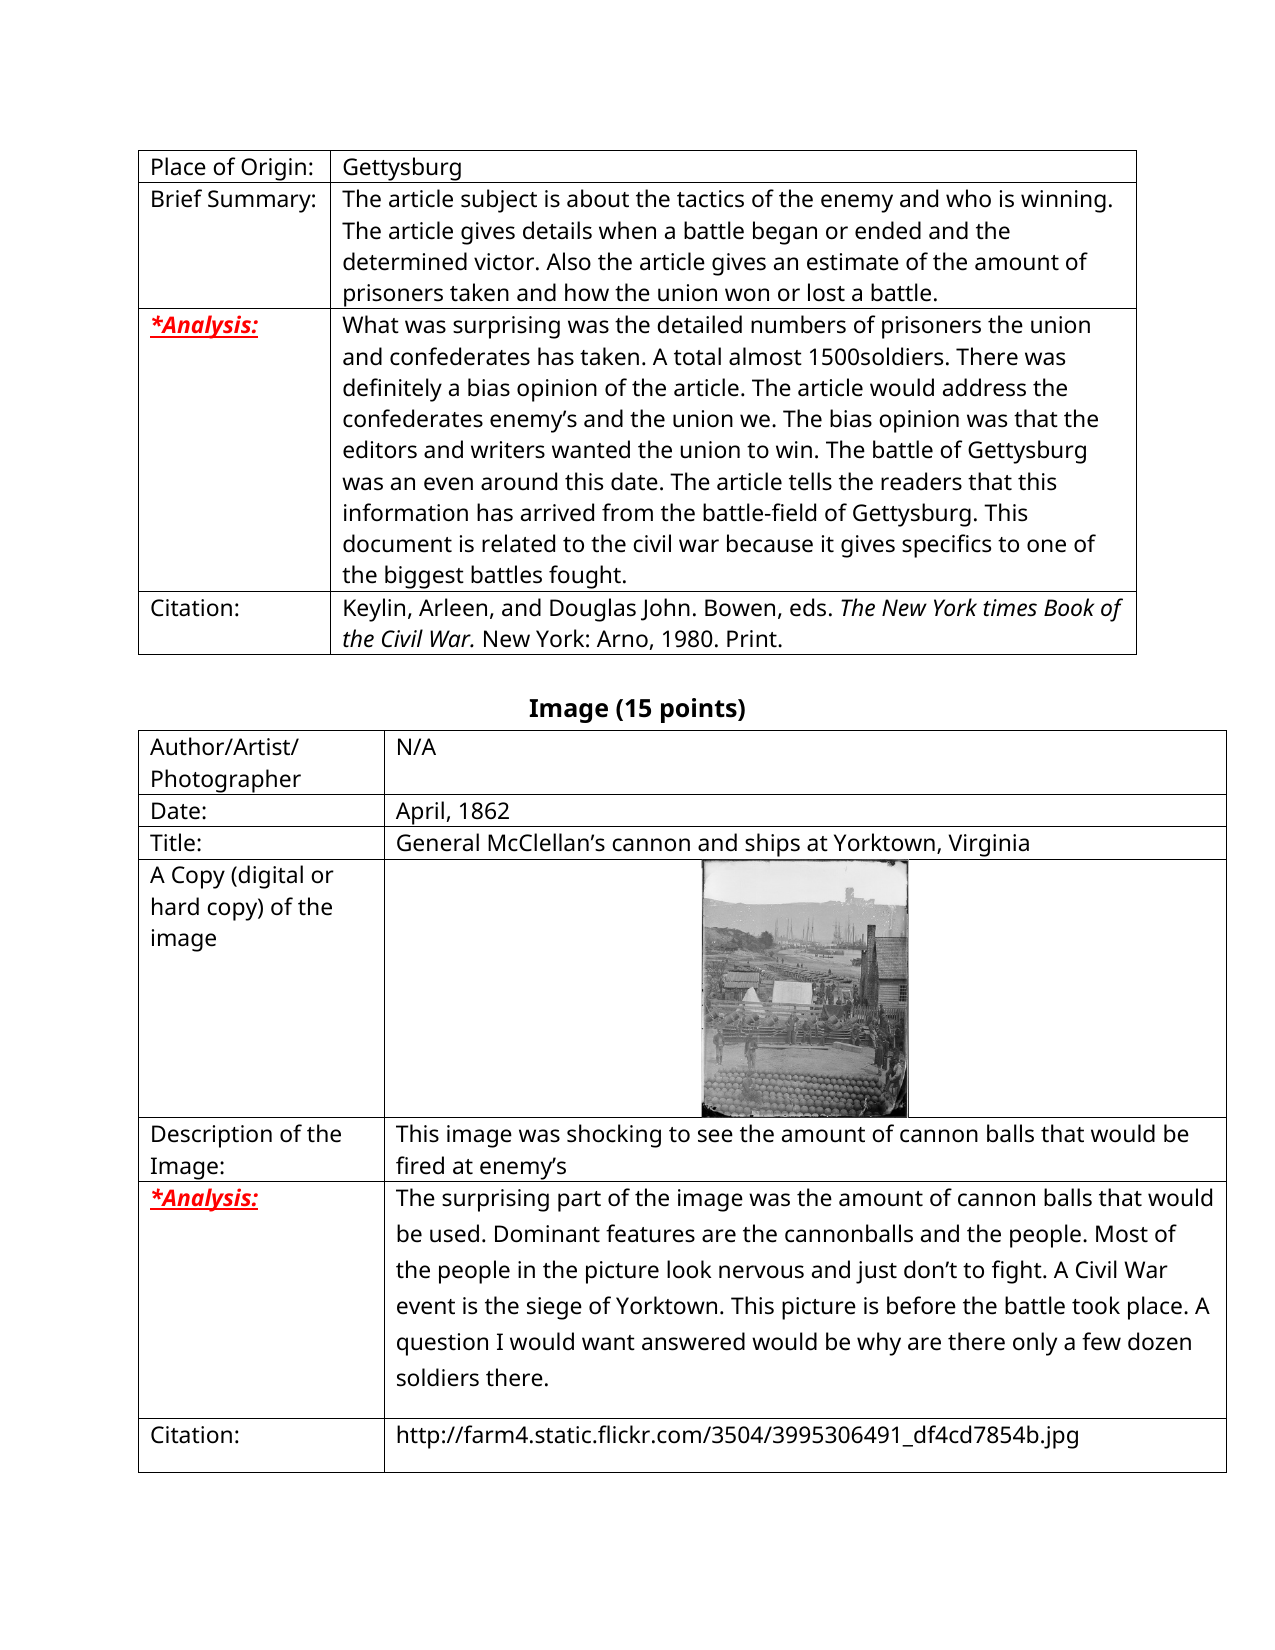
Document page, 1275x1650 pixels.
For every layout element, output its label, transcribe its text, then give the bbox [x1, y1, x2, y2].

table_cell Date: [139, 795, 384, 826]
table_cell [909, 860, 1226, 1117]
table_cell [385, 860, 701, 1117]
table_cell April, 1862 [385, 795, 1226, 826]
table_cell This image was shocking to see the amount of cannon balls that would be fired at enemy’s [385, 1118, 1226, 1181]
table_cell Brief Summary: [139, 183, 330, 308]
table_cell The surprising part of the image was the amount of cannon balls that would be used. Dominant features are the cannonballs and the people. Most of the people in the picture look nervous and just don’t to fight. A Civil War event is the siege of Yorktown. This picture is before the battle took place. A question I would want answered would be why are there only a few dozen soldiers there. [385, 1182, 1226, 1417]
table_cell *Analysis: [139, 309, 330, 591]
text Image (15 points) [150, 691, 1125, 725]
table_cell Title: [139, 827, 384, 858]
table_cell Citation: [139, 592, 330, 654]
picture [701, 859, 909, 1118]
table_cell Description of the Image: [139, 1118, 384, 1181]
table_cell *Analysis: [139, 1182, 384, 1417]
table_cell Keylin, Arleen, and Douglas John. Bowen, eds. The New York times Book of the Civil War. New York: Arno, 1980. Print. [331, 592, 1136, 654]
table_cell Gettysburg [331, 151, 1136, 182]
table_cell A Copy (digital or hard copy) of the image [139, 860, 384, 1117]
table_cell The article subject is about the tactics of the enemy and who is winning. The article gives details when a battle began or ended and the determined victor. Also the article gives an estimate of the amount of prisoners taken and how the union won or lost a battle. [331, 183, 1136, 308]
table_cell http://farm4.static.flickr.com/3504/3995306491_df4cd7854b.jpg [385, 1419, 1226, 1472]
table_header Author/Artist/Photographer [139, 731, 384, 794]
table_header N/A [385, 731, 1226, 794]
table_cell Citation: [139, 1419, 384, 1472]
table_cell General McClellan’s cannon and ships at Yorktown, Virginia [385, 827, 1226, 858]
table_cell Place of Origin: [139, 151, 330, 182]
table_cell What was surprising was the detailed numbers of prisoners the union and confederates has taken. A total almost 1500soldiers. There was definitely a bias opinion of the article. The article would address the confederates enemy’s and the union we. The bias opinion was that the editors and writers wanted the union to win. The battle of Gettysburg was an even around this date. The article tells the readers that this information has arrived from the battle-field of Gettysburg. This document is related to the civil war because it gives specifics to one of the biggest battles fought. [331, 309, 1136, 591]
